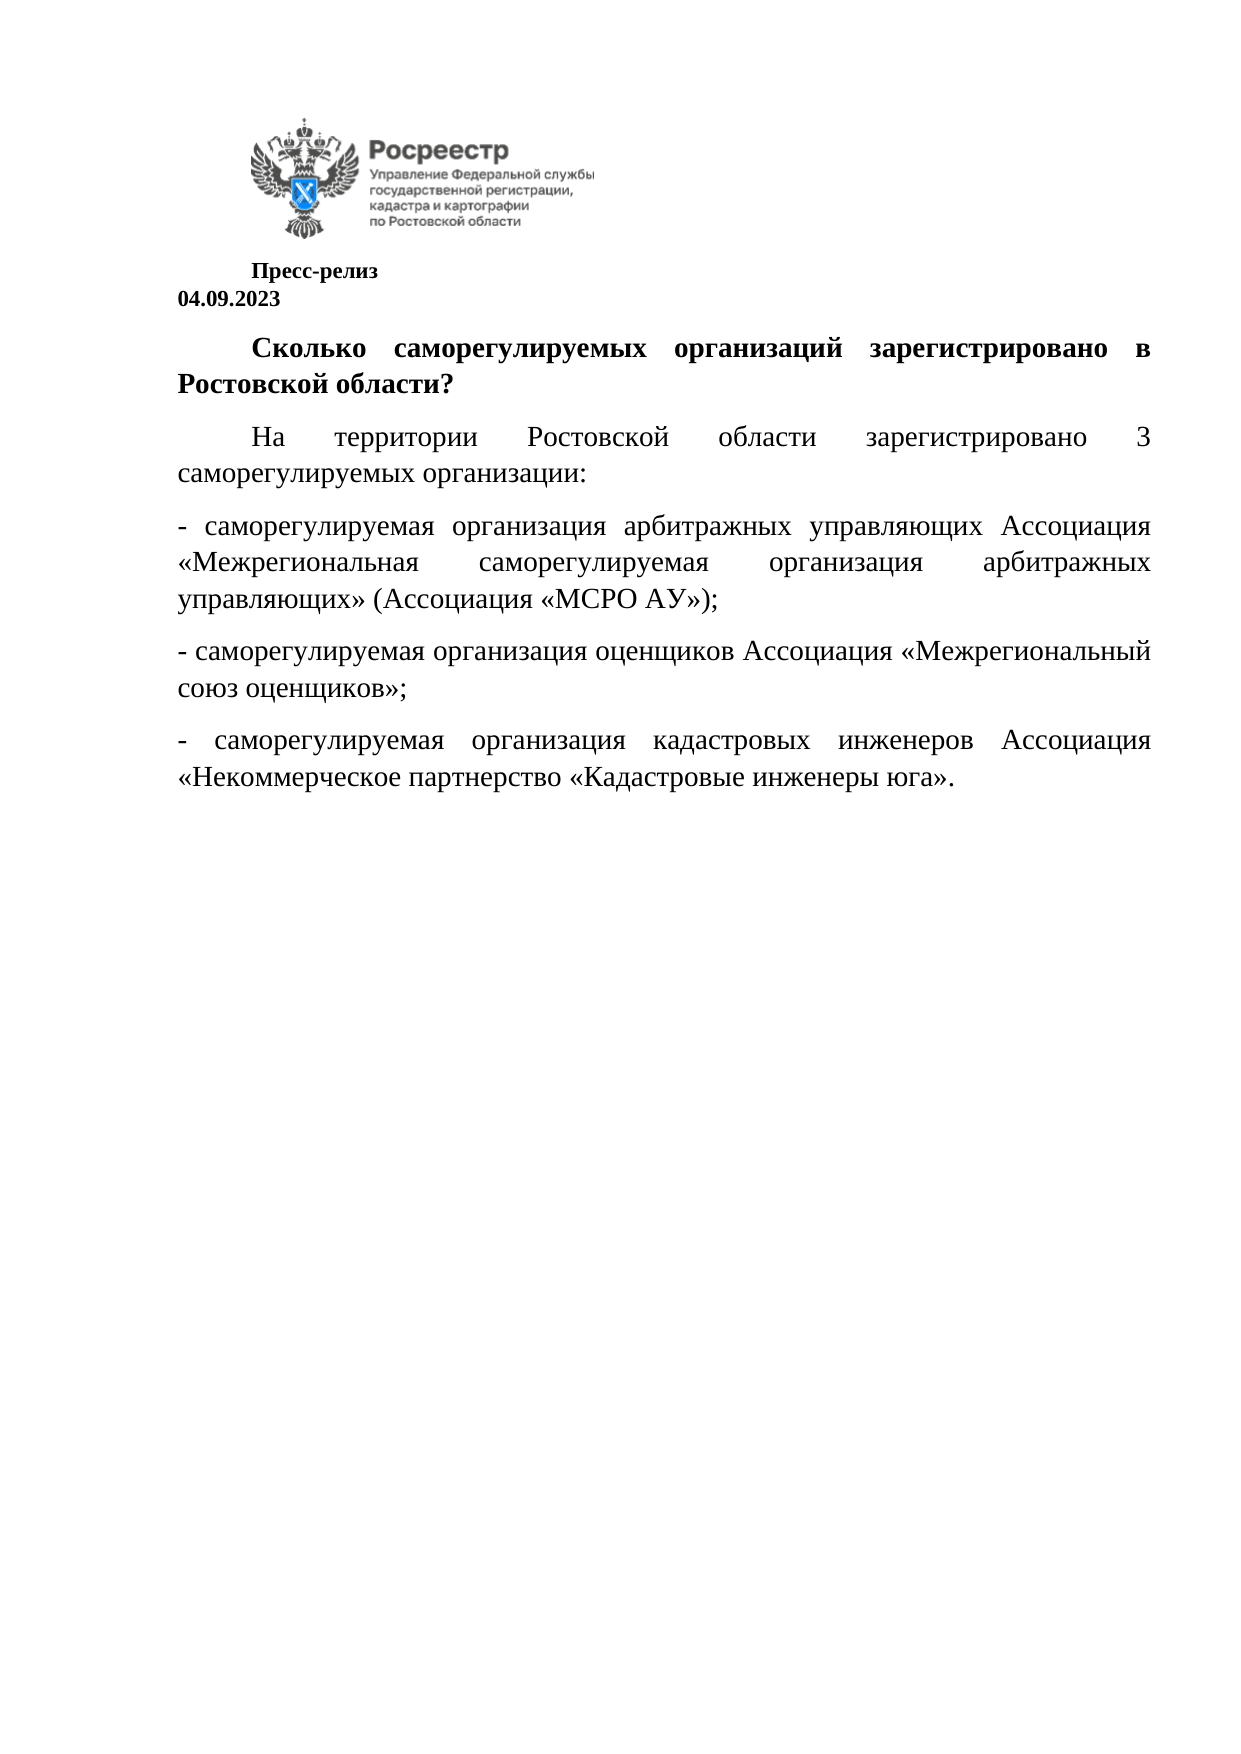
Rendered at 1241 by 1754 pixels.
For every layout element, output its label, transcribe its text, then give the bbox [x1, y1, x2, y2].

text - саморегулируемая организация кадастровых инженеров Ассоциация «Некоммерческое партнерство «Кадастровые инженеры юга». [177, 722, 1152, 792]
text Сколько саморегулируемых организаций зарегистрировано в Ростовской области? [177, 331, 1152, 400]
text - саморегулируемая организация оценщиков Ассоциация «Межрегиональный союз оценщиков»; [177, 633, 1152, 703]
text На территории Ростовской области зарегистрировано 3 саморегулируемых организации: [177, 419, 1152, 489]
picture [251, 118, 594, 239]
text - саморегулируемая организация арбитражных управляющих Ассоциация «Межрегиональная саморегулируемая организация арбитражных управляющих» (Ассоциация «МСРО АУ»); [177, 508, 1152, 614]
text Пресс-релиз 04.09.2023 [177, 257, 1152, 312]
